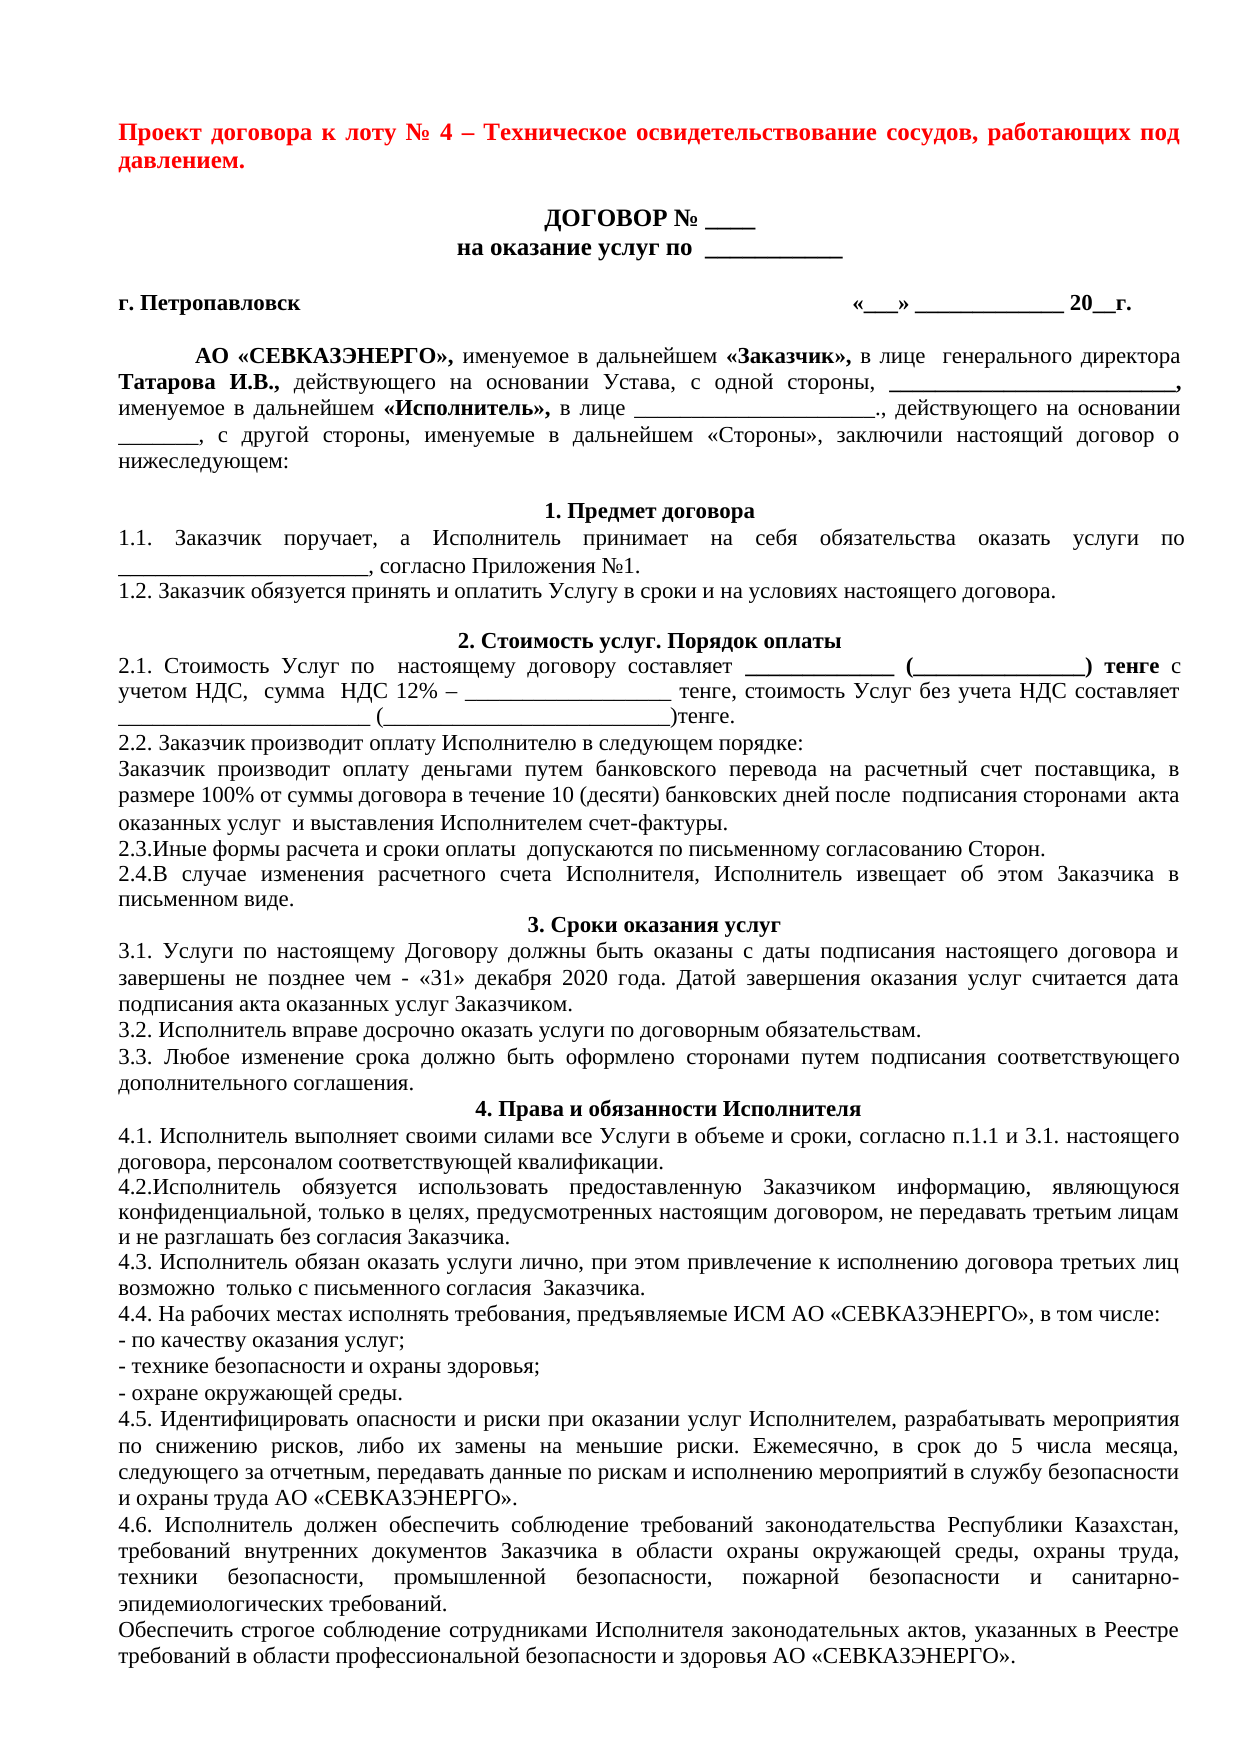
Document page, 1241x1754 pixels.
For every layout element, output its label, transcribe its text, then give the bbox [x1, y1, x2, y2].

text Обеспечить строгое соблюдение сотрудниками Исполнителя законодательных актов, указанных в Реестре требований в области профессиональной безопасности и здоровья АО «СЕВКАЗЭНЕРГО». [118, 1616, 1181, 1669]
text - технике безопасности и охраны здоровья; [118, 1353, 1181, 1379]
text - охране окружающей среды. [118, 1379, 1181, 1405]
text 4.2.Исполнитель обязуется использовать предоставленную Заказчиком информацию, являющуюся конфиденциальной, только в целях, предусмотренных настоящим договором, не передавать третьим лицам и не разглашать без согласия Заказчика. [118, 1174, 1181, 1250]
text 3.1. Услуги по настоящему Договору должны быть оказаны с даты подписания настоящего договора и завершены не позднее чем - «31» декабря 2020 года. Датой завершения оказания услуг считается дата подписания акта оказанных услуг Заказчиком. [118, 937, 1181, 1016]
text Заказчик производит оплату деньгами путем банковского перевода на расчетный счет поставщика, в размере 100% от суммы договора в течение 10 (десяти) банковских дней после подписания сторонами акта оказанных услуг и выставления Исполнителем счет-фактуры. [118, 755, 1181, 836]
text 1.2. Заказчик обязуется принять и оплатить Услугу в сроки и на условиях настоящего договора. [118, 579, 1181, 604]
text 3. Сроки оказания услуг [118, 911, 1190, 937]
text 2.2. Заказчик производит оплату Исполнителю в следующем порядке: [118, 729, 1181, 755]
text 2.1. Стоимость Услуг по настоящему договору составляет _____________ (_______________) тенге с учетом НДС, сумма НДС 12% – __________________ тенге, стоимость Услуг без учета НДС составляет ______________________ (_________________________)тенге. [118, 654, 1181, 729]
text г. Петропавловск «___» _____________ 20__г. [118, 289, 1181, 315]
text 4.3. Исполнитель обязан оказать услуги лично, при этом привлечение к исполнению договора третьих лиц возможно только с письменного согласия Заказчика. [118, 1250, 1181, 1300]
text 1.1. Заказчик поручает, а Исполнитель принимает на себя обязательства оказать услуги по ____________________, согласно Приложения №1. [118, 523, 1187, 579]
text 4.6. Исполнитель должен обеспечить соблюдение требований законодательства Республики Казахстан, требований внутренних документов Заказчика в области охраны окружающей среды, охраны труда, техники безопасности, промышленной безопасности, пожарной безопасности и санитарно-эпидемиологических требований. [118, 1511, 1181, 1616]
text 4.5. Идентифицировать опасности и риски при оказании услуг Исполнителем, разрабатывать мероприятия по снижению рисков, либо их замены на меньшие риски. Ежемесячно, в срок до 5 числа месяца, следующего за отчетным, передавать данные по рискам и исполнению мероприятий в службу безопасности и охраны труда АО «СЕВКАЗЭНЕРГО». [118, 1405, 1181, 1511]
text Проект договора к лоту № 4 – Техническое освидетельствование сосудов, работающих под давлением. [118, 117, 1181, 174]
text 3.2. Исполнитель вправе досрочно оказать услуги по договорным обязательствам. [118, 1016, 1181, 1043]
text 1. Предмет договора [118, 498, 1181, 523]
text ДОГОВОР № ____ [118, 203, 1181, 232]
text на оказание услуг по ___________ [118, 232, 1181, 260]
text 4. Права и обязанности Исполнителя [156, 1096, 1181, 1122]
text 2.4.В случае изменения расчетного счета Исполнителя, Исполнитель извещает об этом Заказчика в письменном виде. [118, 861, 1181, 911]
text - по качеству оказания услуг; [118, 1326, 1181, 1353]
text 2.3.Иные формы расчета и сроки оплаты допускаются по письменному согласованию Сторон. [118, 836, 1181, 861]
text 4.1. Исполнитель выполняет своими силами все Услуги в объеме и сроки, согласно п.1.1 и 3.1. настоящего договора, персоналом соответствующей квалификации. [118, 1122, 1181, 1174]
text 3.3. Любое изменение срока должно быть оформлено сторонами путем подписания соответствующего дополнительного соглашения. [118, 1043, 1181, 1096]
text 4.4. На рабочих местах исполнять требования, предъявляемые ИСМ АО «СЕВКАЗЭНЕРГО», в том числе: [118, 1300, 1181, 1326]
text 2. Стоимость услуг. Порядок оплаты [118, 629, 1181, 654]
text АО «СЕВКАЗЭНЕРГО», именуемое в дальнейшем «Заказчик», в лице генерального директора Татарова И.В., действующего на основании Устава, с одной стороны, _________________________, именуемое в дальнейшем «Исполнитель», в лице _____________________., действующего на основании _______, с другой стороны, именуемые в дальнейшем «Стороны», заключили настоящий договор о нижеследующем: [118, 342, 1181, 473]
